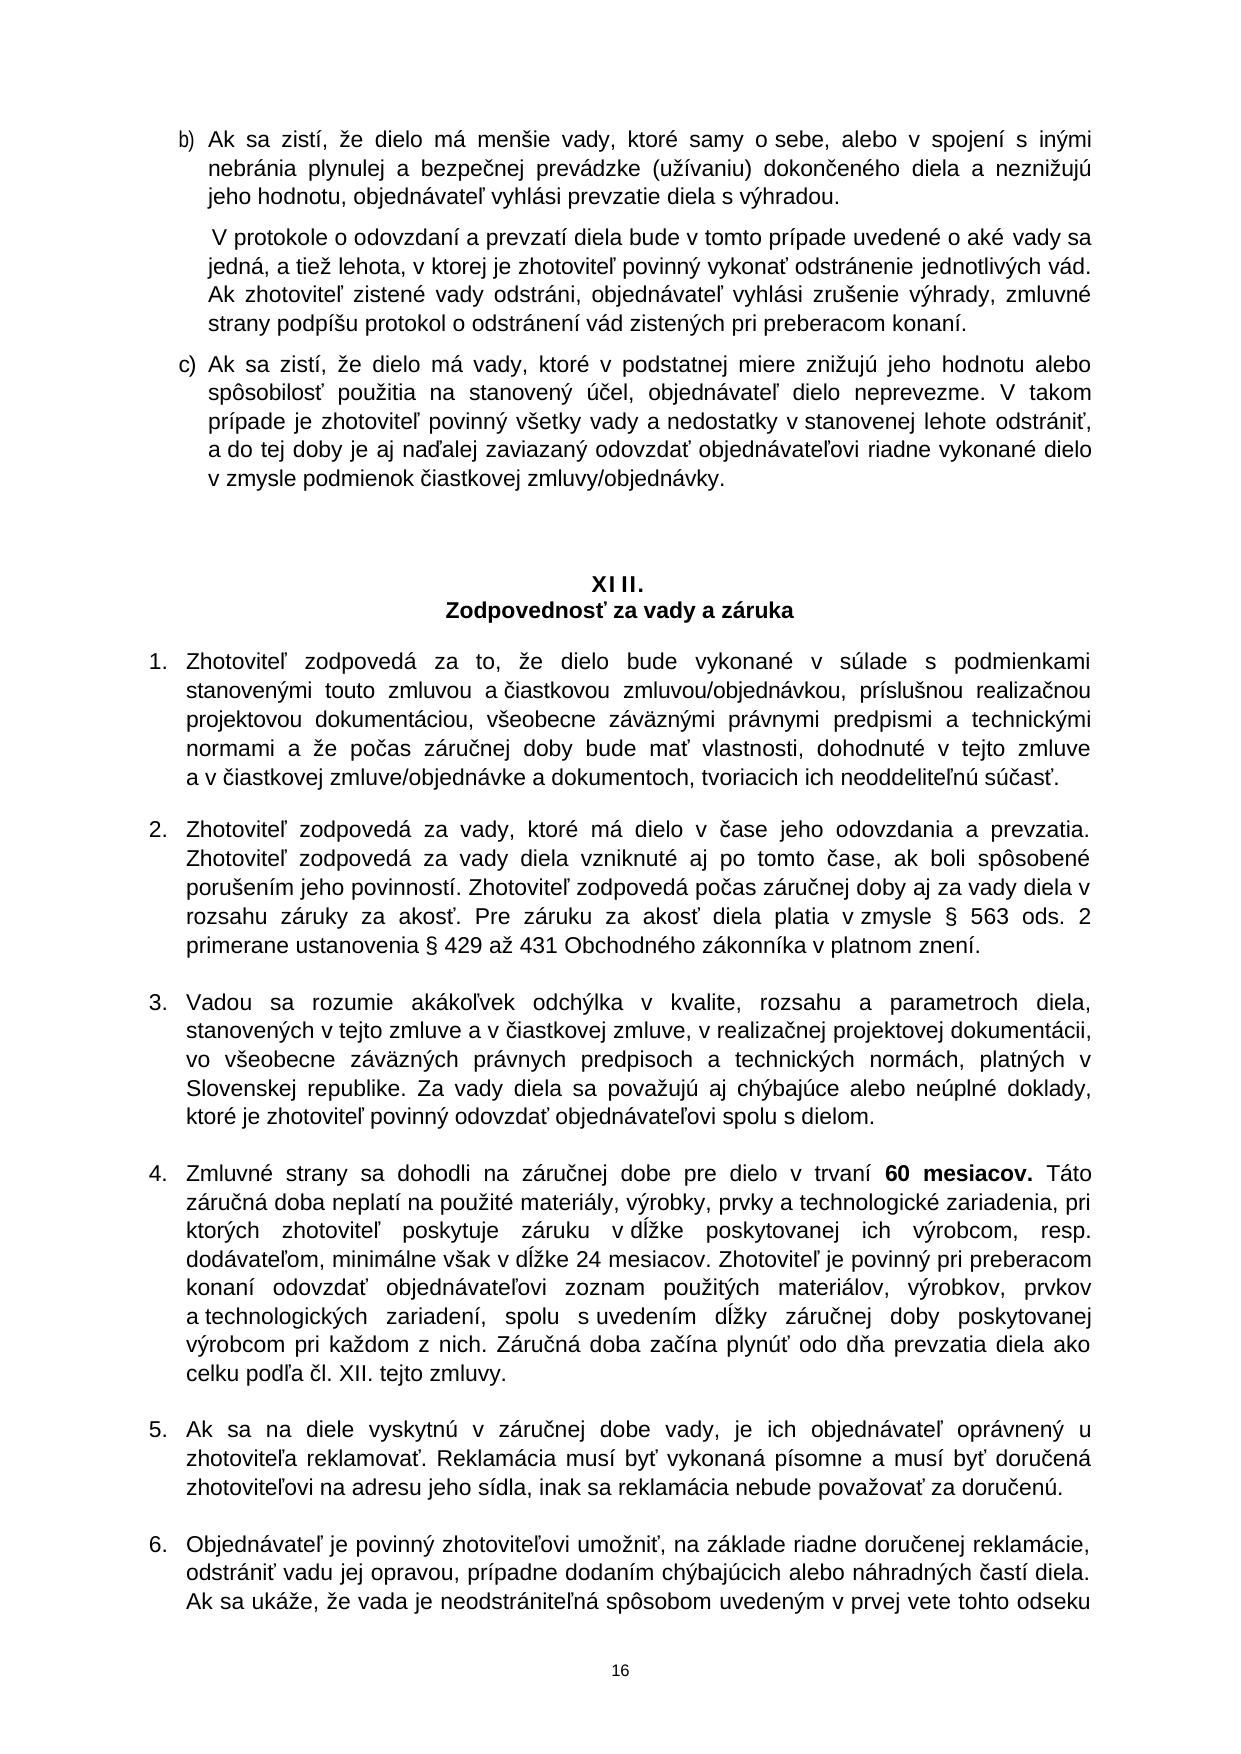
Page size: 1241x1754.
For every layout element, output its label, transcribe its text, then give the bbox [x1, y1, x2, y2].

list Zmluvné strany sa dohodli na záručnej dobe pre dielo v trvaní 60 mesiacov. Táto záručná doba neplatí na použité materiály, výrobky, prvky a technologické zariadenia, pri ktorých zhotoviteľ poskytuje záruku v dĺžke poskytovanej ich výrobcom, resp. dodávateľom, minimálne však v dĺžke 24 mesiacov. Zhotoviteľ je povinný pri preberacom konaní odovzdať objednávateľovi zoznam použitých materiálov, výrobkov, prvkov a technologických zariadení, spolu s uvedením dĺžky záručnej doby poskytovanej výrobcom pri každom z nich. Záručná doba začína plynúť odo dňa prevzatia diela ako celku podľa čl. XII. tejto zmluvy. [149, 1159, 1092, 1387]
list Ak sa zistí, že dielo má menšie vady, ktoré samy o sebe, alebo v spojení s inými nebránia plynulej a bezpečnej prevádzke (užívaniu) dokončeného diela a neznižujú jeho hodnotu, objednávateľ vyhlási prevzatie diela s výhradou. [178, 124, 1092, 210]
text V protokole o odovzdaní a prevzatí diela bude v tomto prípade uvedené o aké vady sa jedná, a tiež lehota, v ktorej je zhotoviteľ povinný vykonať odstránenie jednotlivých vád. Ak zhotoviteľ zistené vady odstráni, objednávateľ vyhlási zrušenie výhrady, zmluvné strany podpíšu protokol o odstránení vád zistených pri preberacom konaní. [178, 223, 1091, 337]
text Zodpovednosť za vady a záruka [149, 597, 1090, 623]
text c) Ak sa zistí, že dielo má vady, ktoré v podstatnej miere znižujú jeho hodnotu alebo spôsobilosť použitia na stanovený účel, objednávateľ dielo neprevezme. V takom prípade je zhotoviteľ povinný všetky vady a nedostatky v stanovenej lehote odstrániť, a do tej doby je aj naďalej zaviazaný odovzdať objednávateľovi riadne vykonané dielo v zmysle podmienok čiastkovej zmluvy/objednávky. [178, 349, 1092, 492]
list Ak sa na diele vyskytnú v záručnej dobe vady, je ich objednávateľ oprávnený u zhotoviteľa reklamovať. Reklamácia musí byť vykonaná písomne a musí byť doručená zhotoviteľovi na adresu jeho sídla, inak sa reklamácia nebude považovať za doručenú. [149, 1415, 1092, 1501]
list Zhotoviteľ zodpovedá za to, že dielo bude vykonané v súlade s podmienkami stanovenými touto zmluvou a čiastkovou zmluvou/objednávkou, príslušnou realizačnou projektovou dokumentáciou, všeobecne záväznými právnymi predpismi a technickými normami a že počas záručnej doby bude mať vlastnosti, dohodnuté v tejto zmluve a v čiastkovej zmluve/objednávke a dokumentoch, tvoriacich ich neoddeliteľnú súčasť. [149, 646, 1091, 791]
list Zhotoviteľ zodpovedá za vady, ktoré má dielo v čase jeho odovzdania a prevzatia. Zhotoviteľ zodpovedá za vady diela vzniknuté aj po tomto čase, ak boli spôsobené porušením jeho povinností. Zhotoviteľ zodpovedá počas záručnej doby aj za vady diela v rozsahu záruky za akosť. Pre záruku za akosť diela platia v zmysle § 563 ods. 2 primerane ustanovenia § 429 až 431 Obchodného zákonníka v platnom znení. [149, 814, 1091, 959]
text X I I I . [149, 571, 1089, 597]
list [149, 1529, 1091, 1615]
list Vadou sa rozumie akákoľvek odchýlka v kvalite, rozsahu a parametroch diela, stanovených v tejto zmluve a v čiastkovej zmluve, v realizačnej projektovej dokumentácii, vo všeobecne záväzných právnych predpisoch a technických normách, platných v Slovenskej republike. Za vady diela sa považujú aj chýbajúce alebo neúplné doklady, ktoré je zhotoviteľ povinný odovzdať objednávateľovi spolu s dielom. [149, 987, 1092, 1130]
